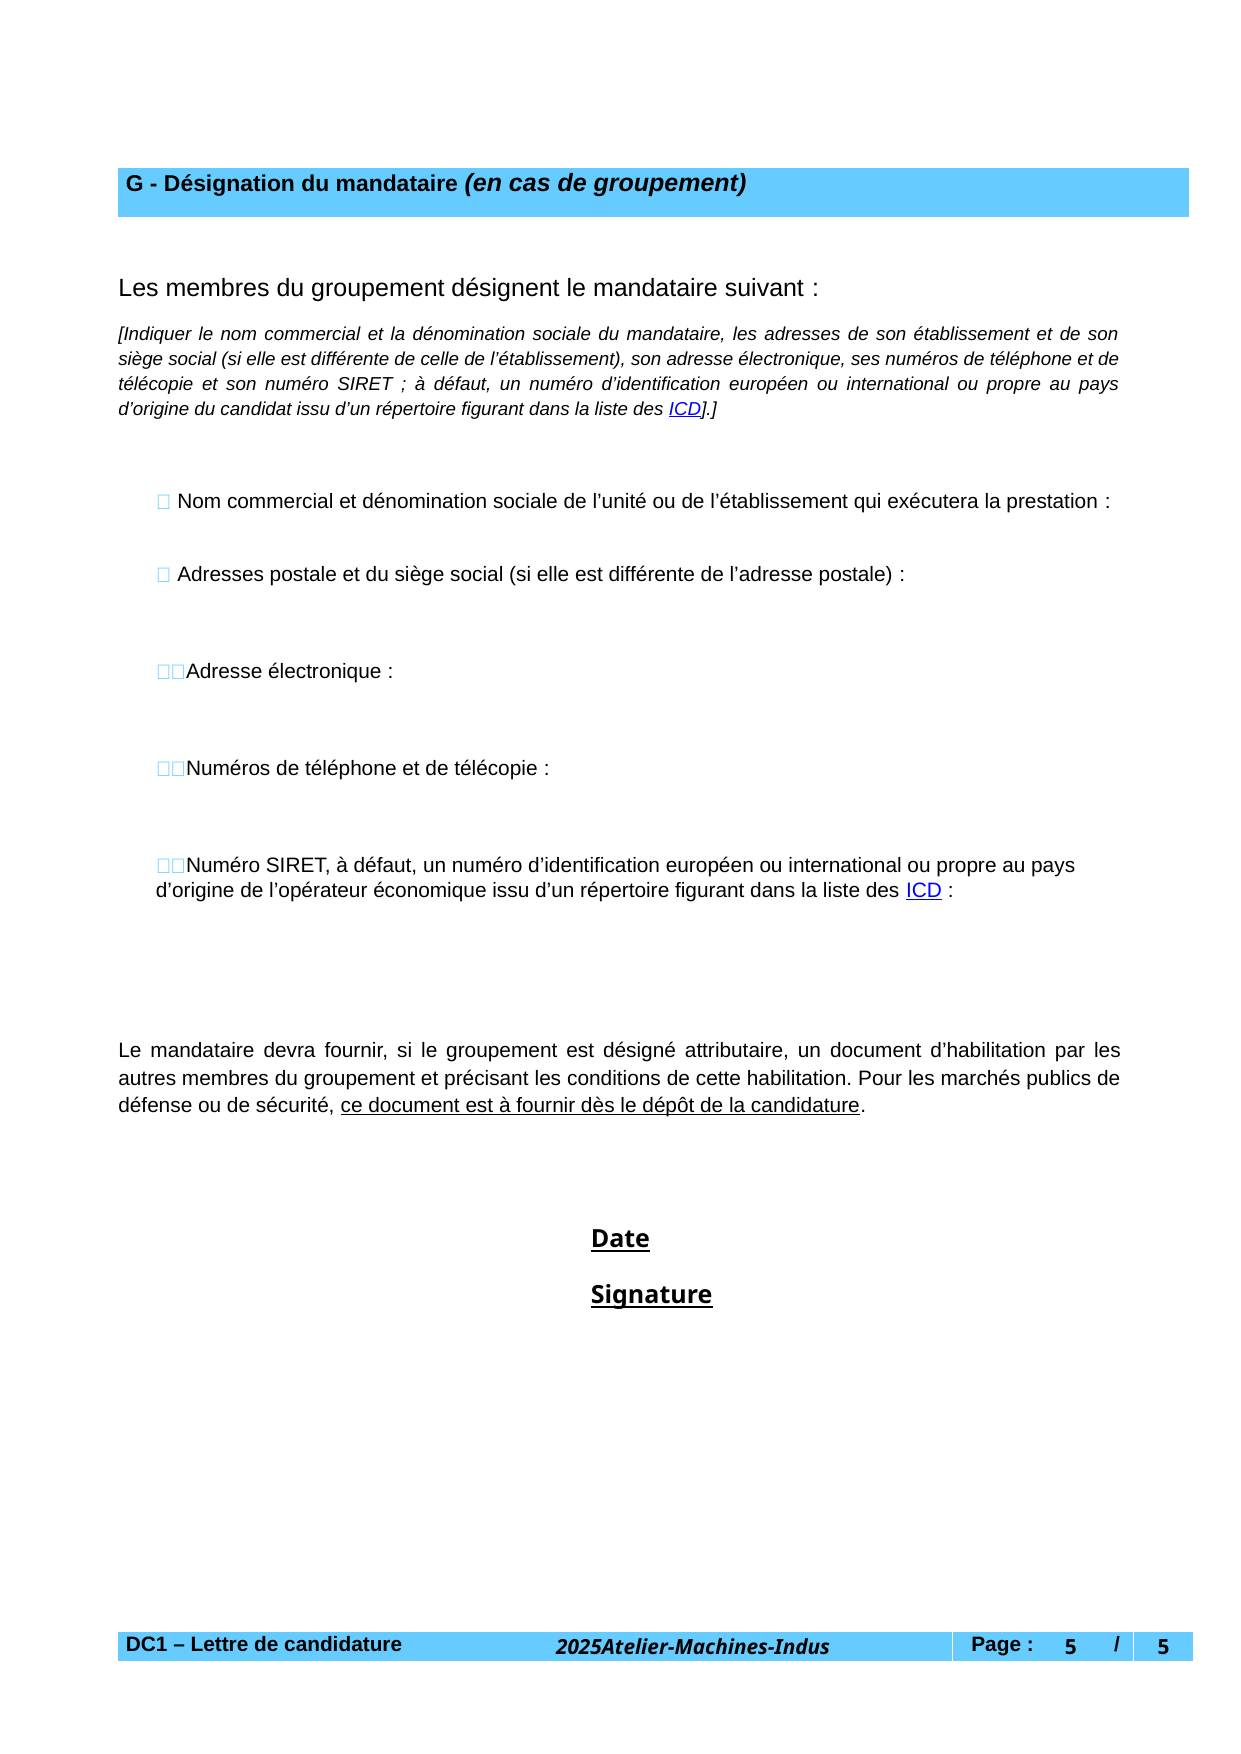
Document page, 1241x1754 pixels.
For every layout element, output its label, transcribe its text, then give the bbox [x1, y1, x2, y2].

text Signature [118, 1277, 1122, 1311]
text Numéros de téléphone et de télécopie : [156, 756, 1122, 781]
text Adresse électronique : [156, 658, 1122, 684]
table_header G - Désignation du mandataire (en cas de groupement) [118, 168, 1189, 217]
text [Indiquer le nom commercial et la dénomination sociale du mandataire, les adresses de son établissement et de son siège social (si elle est différente de celle de l’établissement), son adresse électronique, ses numéros de téléphone et de télécopie et son numéro SIRET ; à défaut, un numéro d’identification européen ou international ou propre au pays d’origine du candidat issu d’un répertoire figurant dans la liste des ICD].] [118, 323, 1122, 419]
text Date [118, 1221, 1122, 1255]
text  Adresses postale et du siège social (si elle est différente de l’adresse postale) : [156, 562, 1122, 587]
text Numéro SIRET, à défaut, un numéro d’identification européen ou international ou propre au pays d’origine de l’opérateur économique issu d’un répertoire figurant dans la liste des ICD : [156, 852, 1122, 902]
text  Nom commercial et dénomination sociale de l’unité ou de l’établissement qui exécutera la prestation : [156, 488, 1122, 514]
text Les membres du groupement désignent le mandataire suivant : [118, 273, 1122, 302]
text Le mandataire devra fournir, si le groupement est désigné attributaire, un document d’habilitation par les autres membres du groupement et précisant les conditions de cette habilitation. Pour les marchés publics de défense ou de sécurité, ce document est à fournir dès le dépôt de la candidature. [118, 1038, 1122, 1117]
